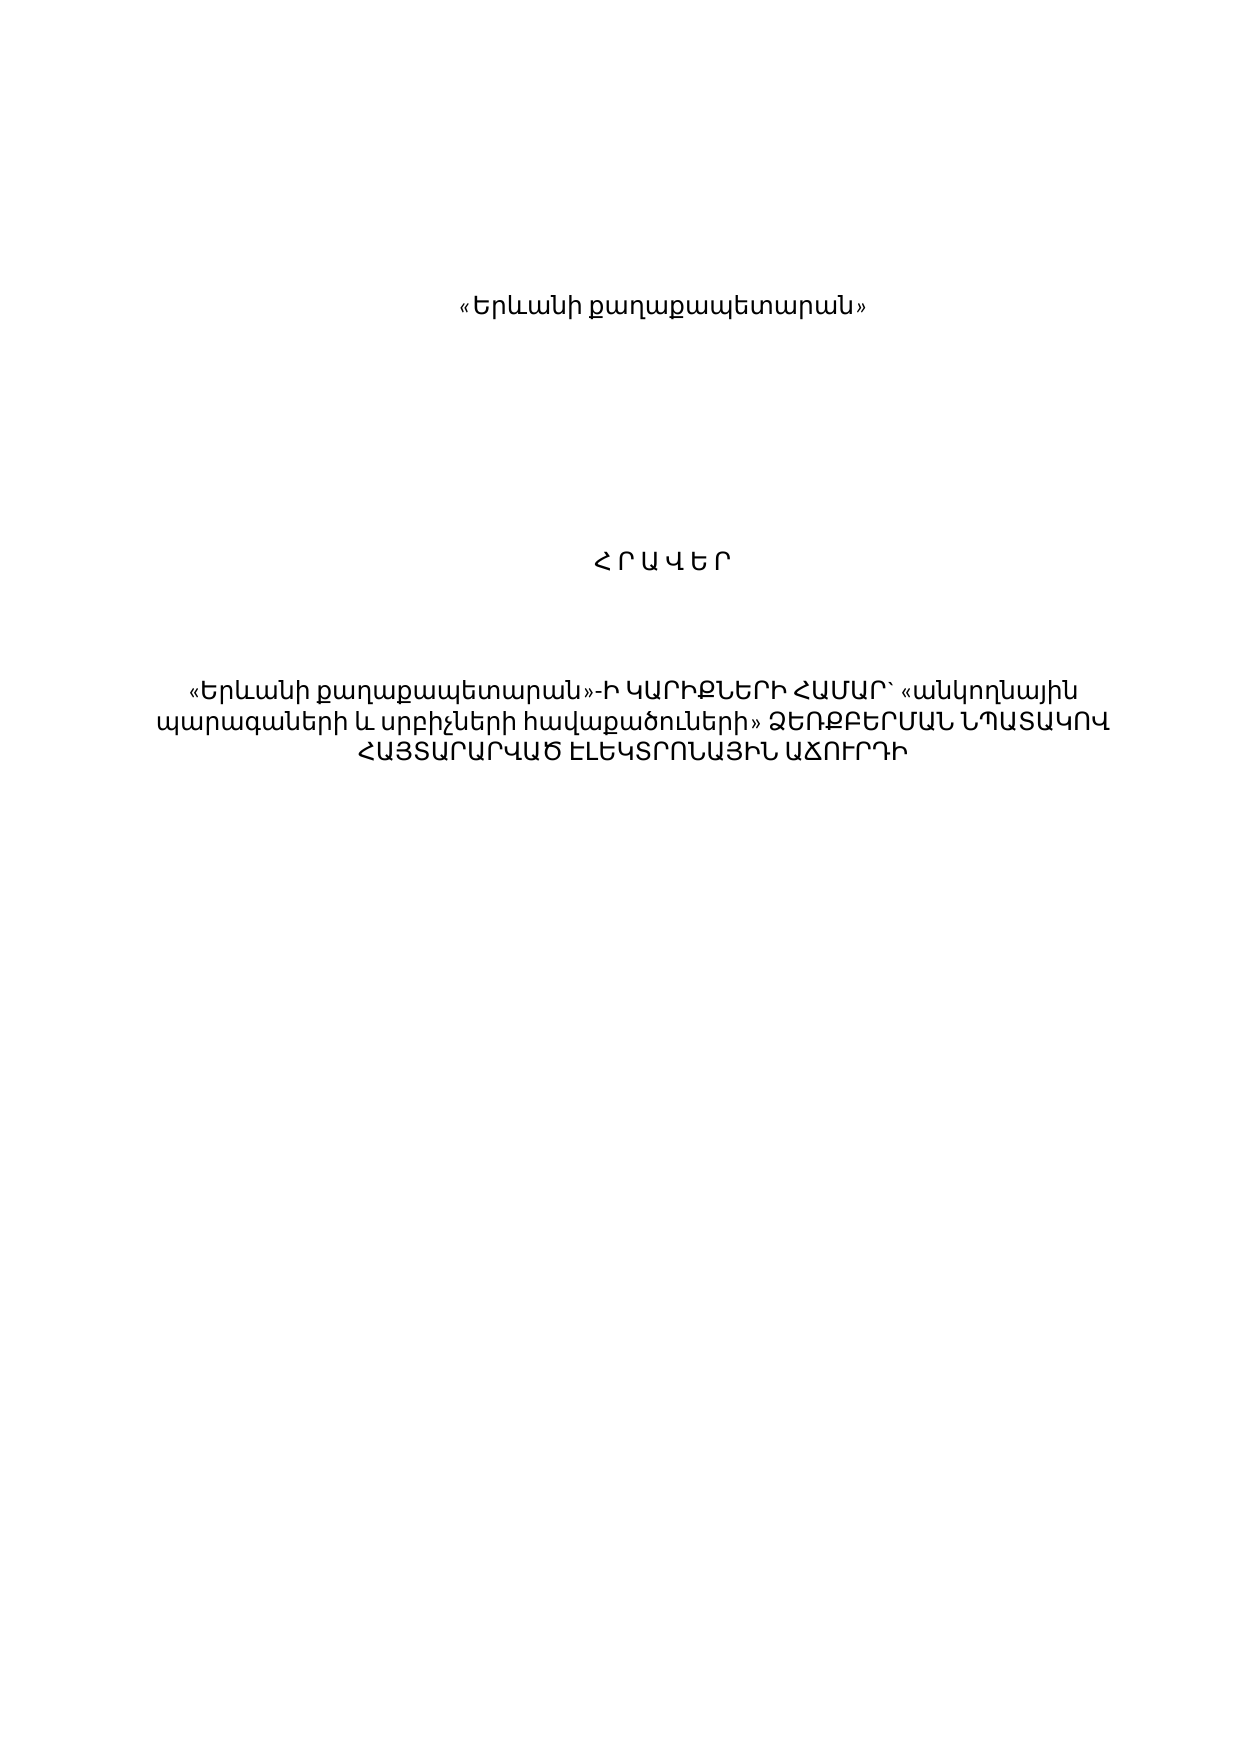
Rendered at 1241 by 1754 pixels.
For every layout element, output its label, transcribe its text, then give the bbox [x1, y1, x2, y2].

text «Երևանի քաղաքապետարան»-Ի ԿԱՐԻՔՆԵՐԻ ՀԱՄԱՐ` «անկողնային պարագաների և սրբիչների հավաքածուների» ՁԵՌՔԲԵՐՄԱՆ ՆՊԱՏԱԿՈՎ ՀԱՅՏԱՐԱՐՎԱԾ ԷԼԵԿՏՐՈՆԱՅԻՆ ԱՃՈՒՐԴԻ [94, 676, 1172, 767]
text Հ Ր Ա Վ Ե Ր [94, 546, 1172, 577]
text « Երևանի քաղաքապետարան» [94, 290, 1172, 321]
